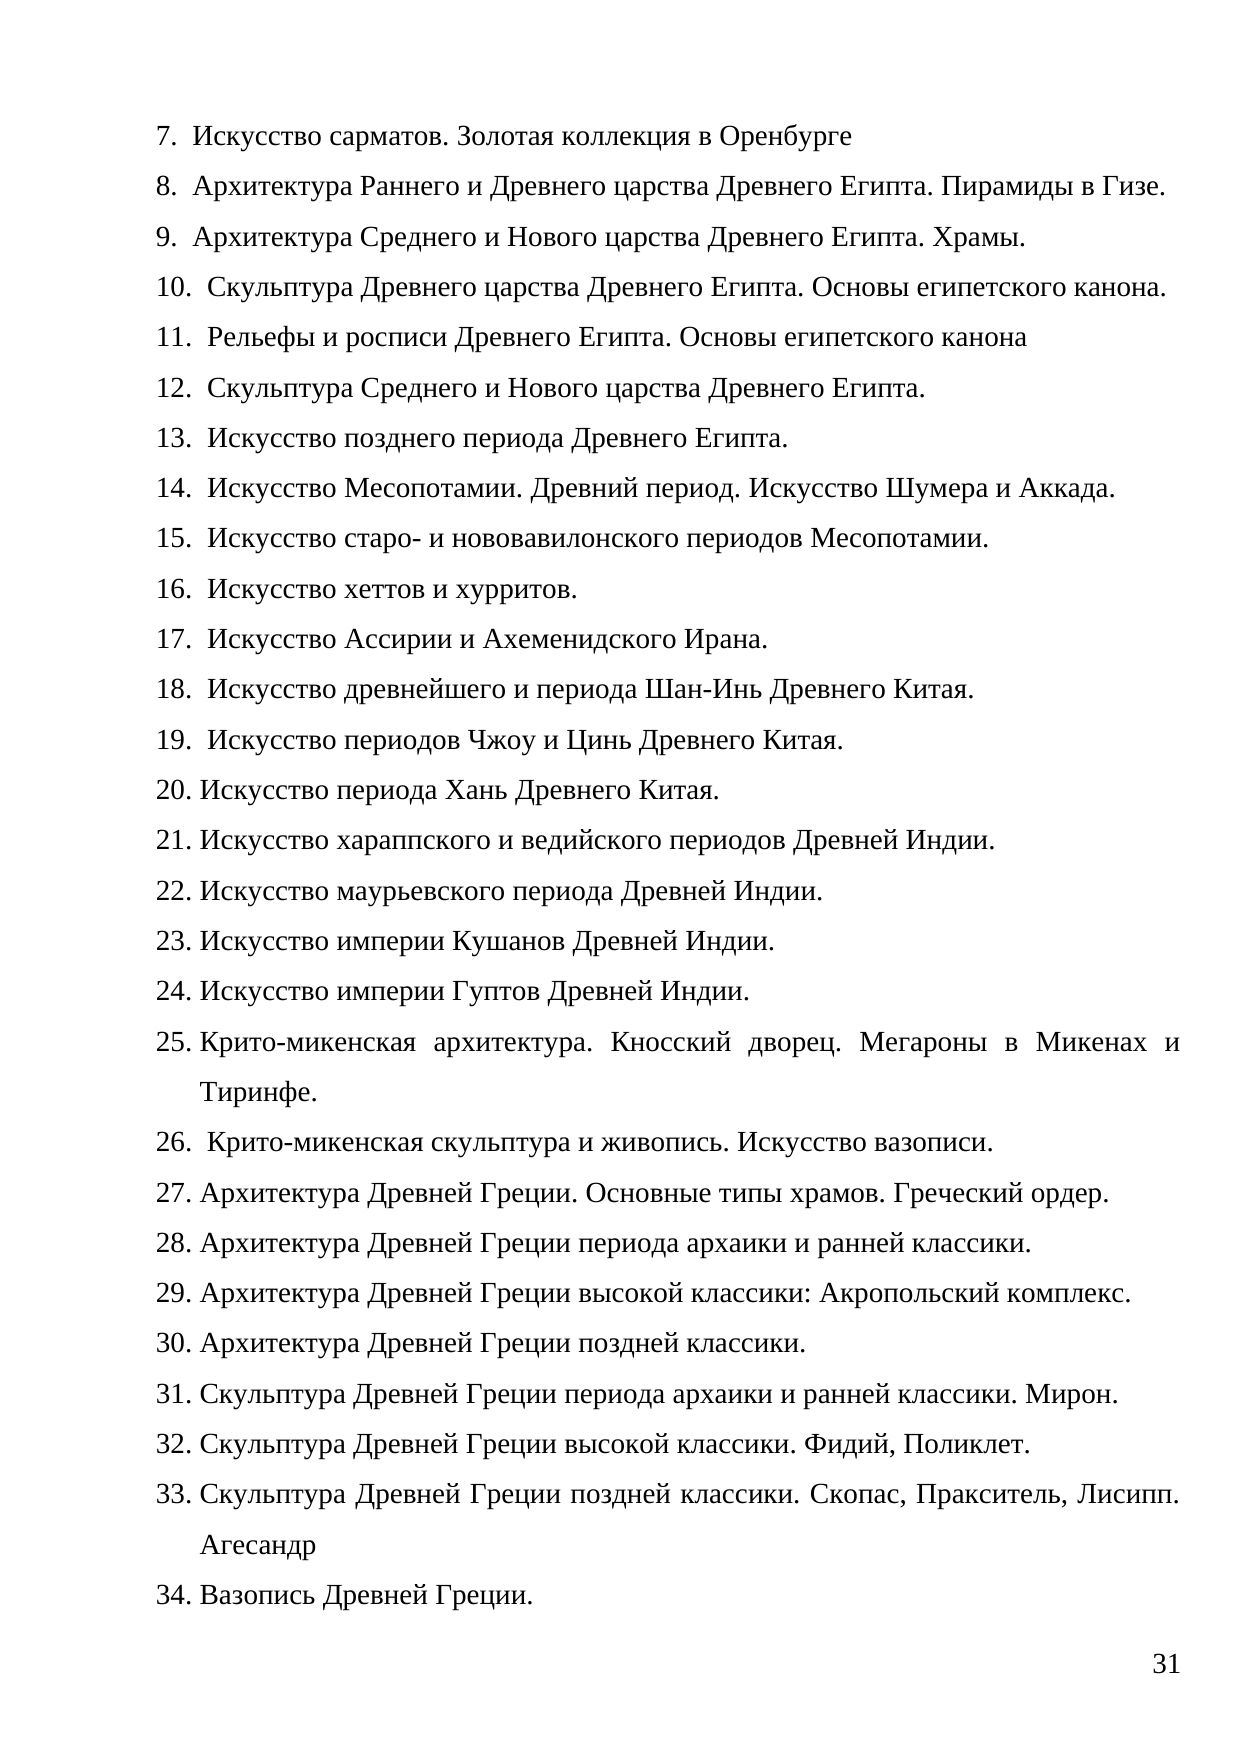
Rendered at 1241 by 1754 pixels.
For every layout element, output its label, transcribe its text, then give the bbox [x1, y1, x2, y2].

list Искусство позднего периода Древнего Египта. [118, 420, 1181, 453]
list Крито-микенская архитектура. Кносский дворец. Мегароны в Микенах и Тиринфе. [156, 1024, 1181, 1108]
list Архитектура Древней Греции периода архаики и ранней классики. [156, 1225, 1181, 1258]
list Скульптура Древней Греции периода архаики и ранней классики. Мирон. [156, 1376, 1181, 1409]
list Скульптура Среднего и Нового царства Древнего Египта. [118, 370, 1181, 403]
list Искусство империи Кушанов Древней Индии. [156, 923, 1181, 957]
list Искусство Месопотамии. Древний период. Искусство Шумера и Аккада. [118, 470, 1181, 504]
list Искусство маурьевского периода Древней Индии. [156, 873, 1181, 906]
list Архитектура Древней Греции. Основные типы храмов. Греческий ордер. [156, 1175, 1181, 1208]
list Крито-микенская скульптура и живопись. Искусство вазописи. [156, 1124, 1181, 1158]
list Рельефы и росписи Древнего Египта. Основы египетского канона [118, 319, 1181, 353]
list Скульптура Древнего царства Древнего Египта. Основы египетского канона. [118, 269, 1181, 303]
list Искусство хеттов и хурритов. [118, 571, 1181, 604]
list Искусство периодов Чжоу и Цинь Древнего Китая. [118, 722, 1181, 755]
list Искусство старо- и нововавилонского периодов Месопотамии. [118, 521, 1181, 554]
list Вазопись Древней Греции. [156, 1577, 1181, 1611]
list Искусство сарматов. Золотая коллекция в Оренбурге [118, 118, 1181, 152]
list Архитектура Древней Греции поздней классики. [156, 1326, 1181, 1359]
list Искусство хараппского и ведийского периодов Древней Индии. [156, 822, 1181, 856]
list Искусство империи Гуптов Древней Индии. [156, 973, 1181, 1007]
list Искусство периода Хань Древнего Китая. [156, 772, 1181, 806]
list Архитектура Раннего и Древнего царства Древнего Египта. Пирамиды в Гизе. [118, 168, 1181, 202]
list Скульптура Древней Греции поздней классики. Скопас, Пракситель, Лисипп. Агесандр [156, 1477, 1181, 1560]
list Архитектура Среднего и Нового царства Древнего Египта. Храмы. [118, 219, 1181, 252]
list Искусство Ассирии и Ахеменидского Ирана. [118, 621, 1181, 655]
list Искусство древнейшего и периода Шан-Инь Древнего Китая. [118, 672, 1181, 705]
list Скульптура Древней Греции высокой классики. Фидий, Поликлет. [156, 1426, 1181, 1460]
list Архитектура Древней Греции высокой классики: Акропольский комплекс. [156, 1275, 1181, 1309]
